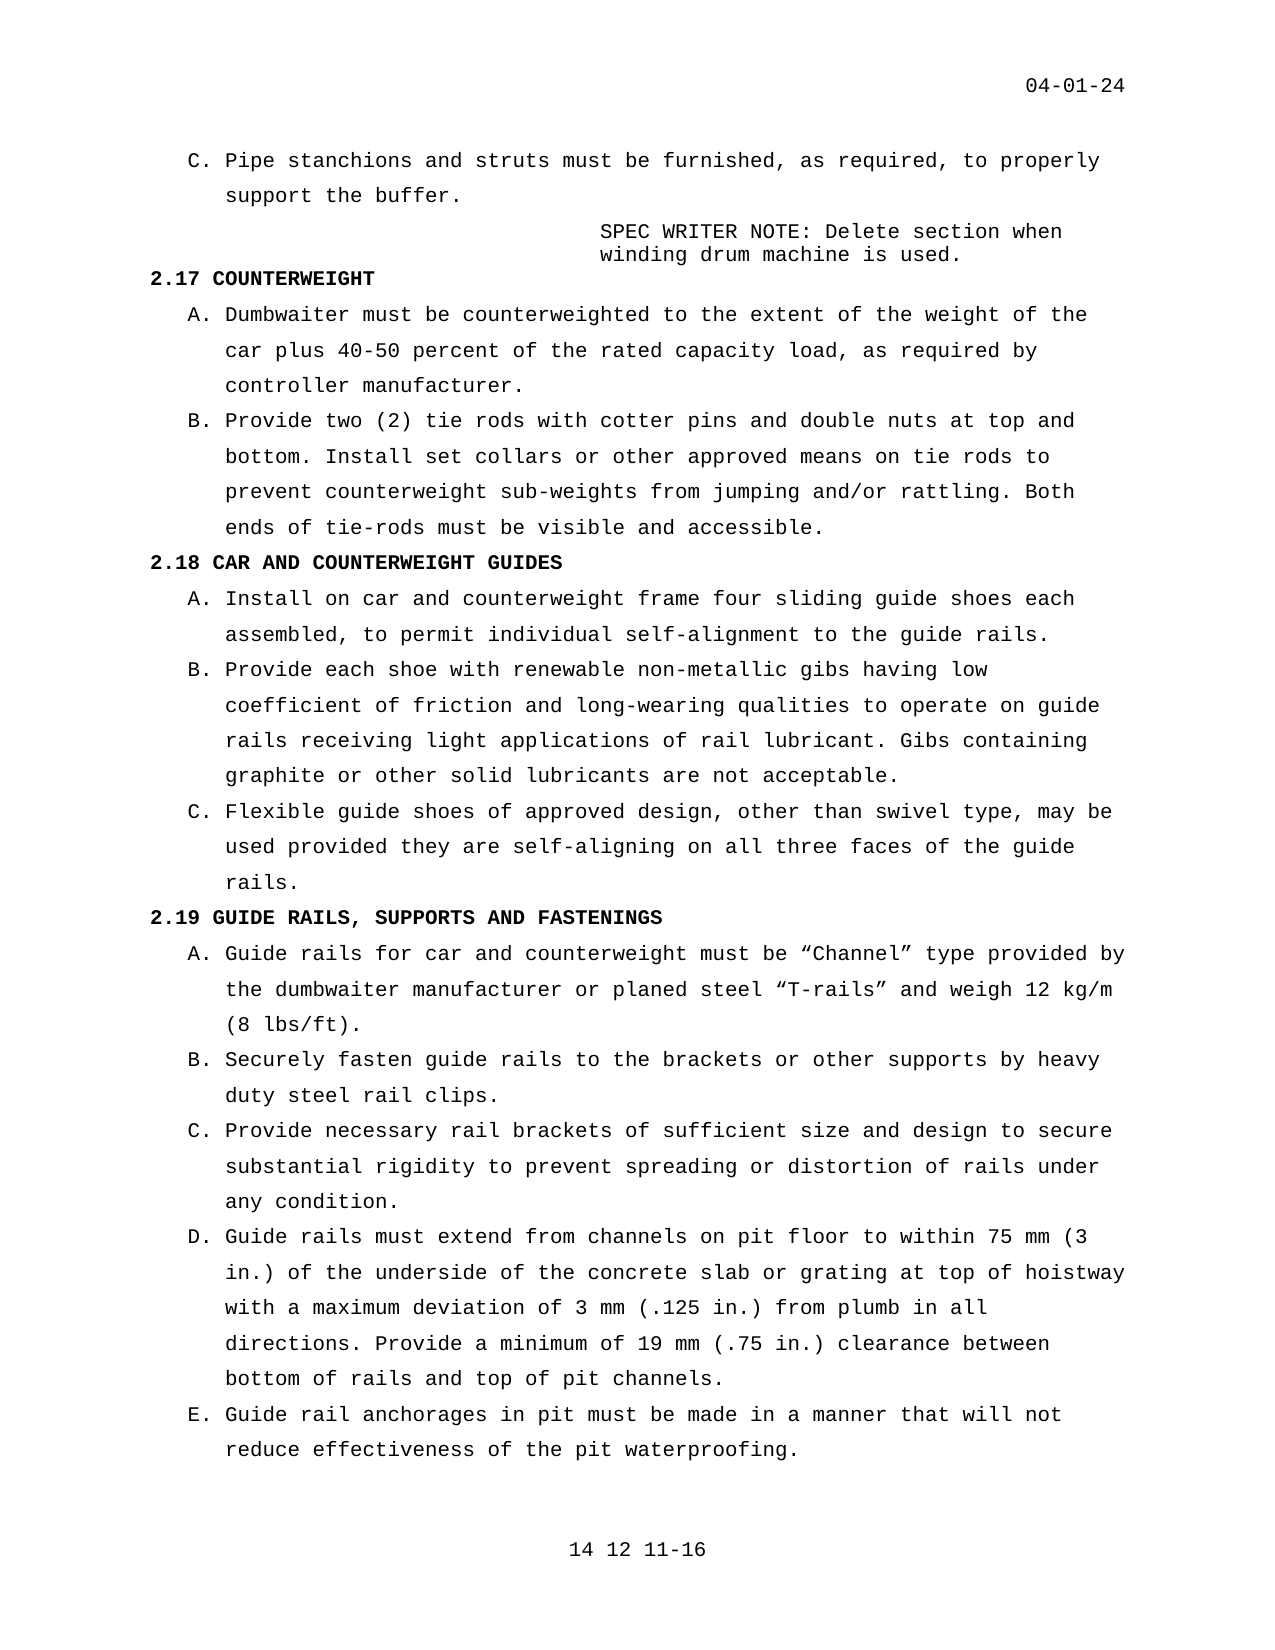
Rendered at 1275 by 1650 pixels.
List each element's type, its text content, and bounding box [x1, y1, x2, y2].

text SPEC WRITER NOTE: Delete section when winding drum machine is used. [600, 221, 1125, 268]
text A. Guide rails for car and counterweight must be “Channel” type provided by the dumbwaiter manufacturer or planed steel “T-rails” and weigh 12 kg/m (8 lbs/ft). [187, 943, 1125, 1038]
text B. Provide each shoe with renewable non-metallic gibs having low coefficient of friction and long-wearing qualities to operate on guide rails receiving light applications of rail lubricant. Gibs containing graphite or other solid lubricants are not acceptable. [187, 659, 1125, 789]
text C. Provide necessary rail brackets of sufficient size and design to secure substantial rigidity to prevent spreading or distortion of rails under any condition. [187, 1120, 1125, 1215]
text 2.18 CAR AND COUNTERWEIGHT guides [150, 552, 1125, 576]
text D. Guide rails must extend from channels on pit floor to within 75 mm (3 in.) of the underside of the concrete slab or grating at top of hoistway with a maximum deviation of 3 mm (.125 in.) from plumb in all directions. Provide a minimum of 19 mm (.75 in.) clearance between bottom of rails and top of pit channels. [187, 1227, 1125, 1392]
text E. Guide rail anchorages in pit must be made in a manner that will not reduce effectiveness of the pit waterproofing. [187, 1404, 1125, 1463]
text 2.19 GUIDE RAILS, supports and fastenings [150, 907, 1125, 931]
text C. Flexible guide shoes of approved design, other than swivel type, may be used provided they are self-aligning on all three faces of the guide rails. [187, 801, 1125, 895]
text 2.17 COUNTERWEIGHT [150, 268, 1125, 292]
text A. Dumbwaiter must be counterweighted to the extent of the weight of the car plus 40-50 percent of the rated capacity load, as required by controller manufacturer. [187, 304, 1125, 399]
text A. Install on car and counterweight frame four sliding guide shoes each assembled, to permit individual self-alignment to the guide rails. [187, 588, 1125, 647]
text B. Securely fasten guide rails to the brackets or other supports by heavy duty steel rail clips. [187, 1049, 1125, 1108]
text B. Provide two (2) tie rods with cotter pins and double nuts at top and bottom. Install set collars or other approved means on tie rods to prevent counterweight sub-weights from jumping and/or rattling. Both ends of tie-rods must be visible and accessible. [187, 411, 1125, 540]
text C. Pipe stanchions and struts must be furnished, as required, to properly support the buffer. [187, 150, 1125, 209]
